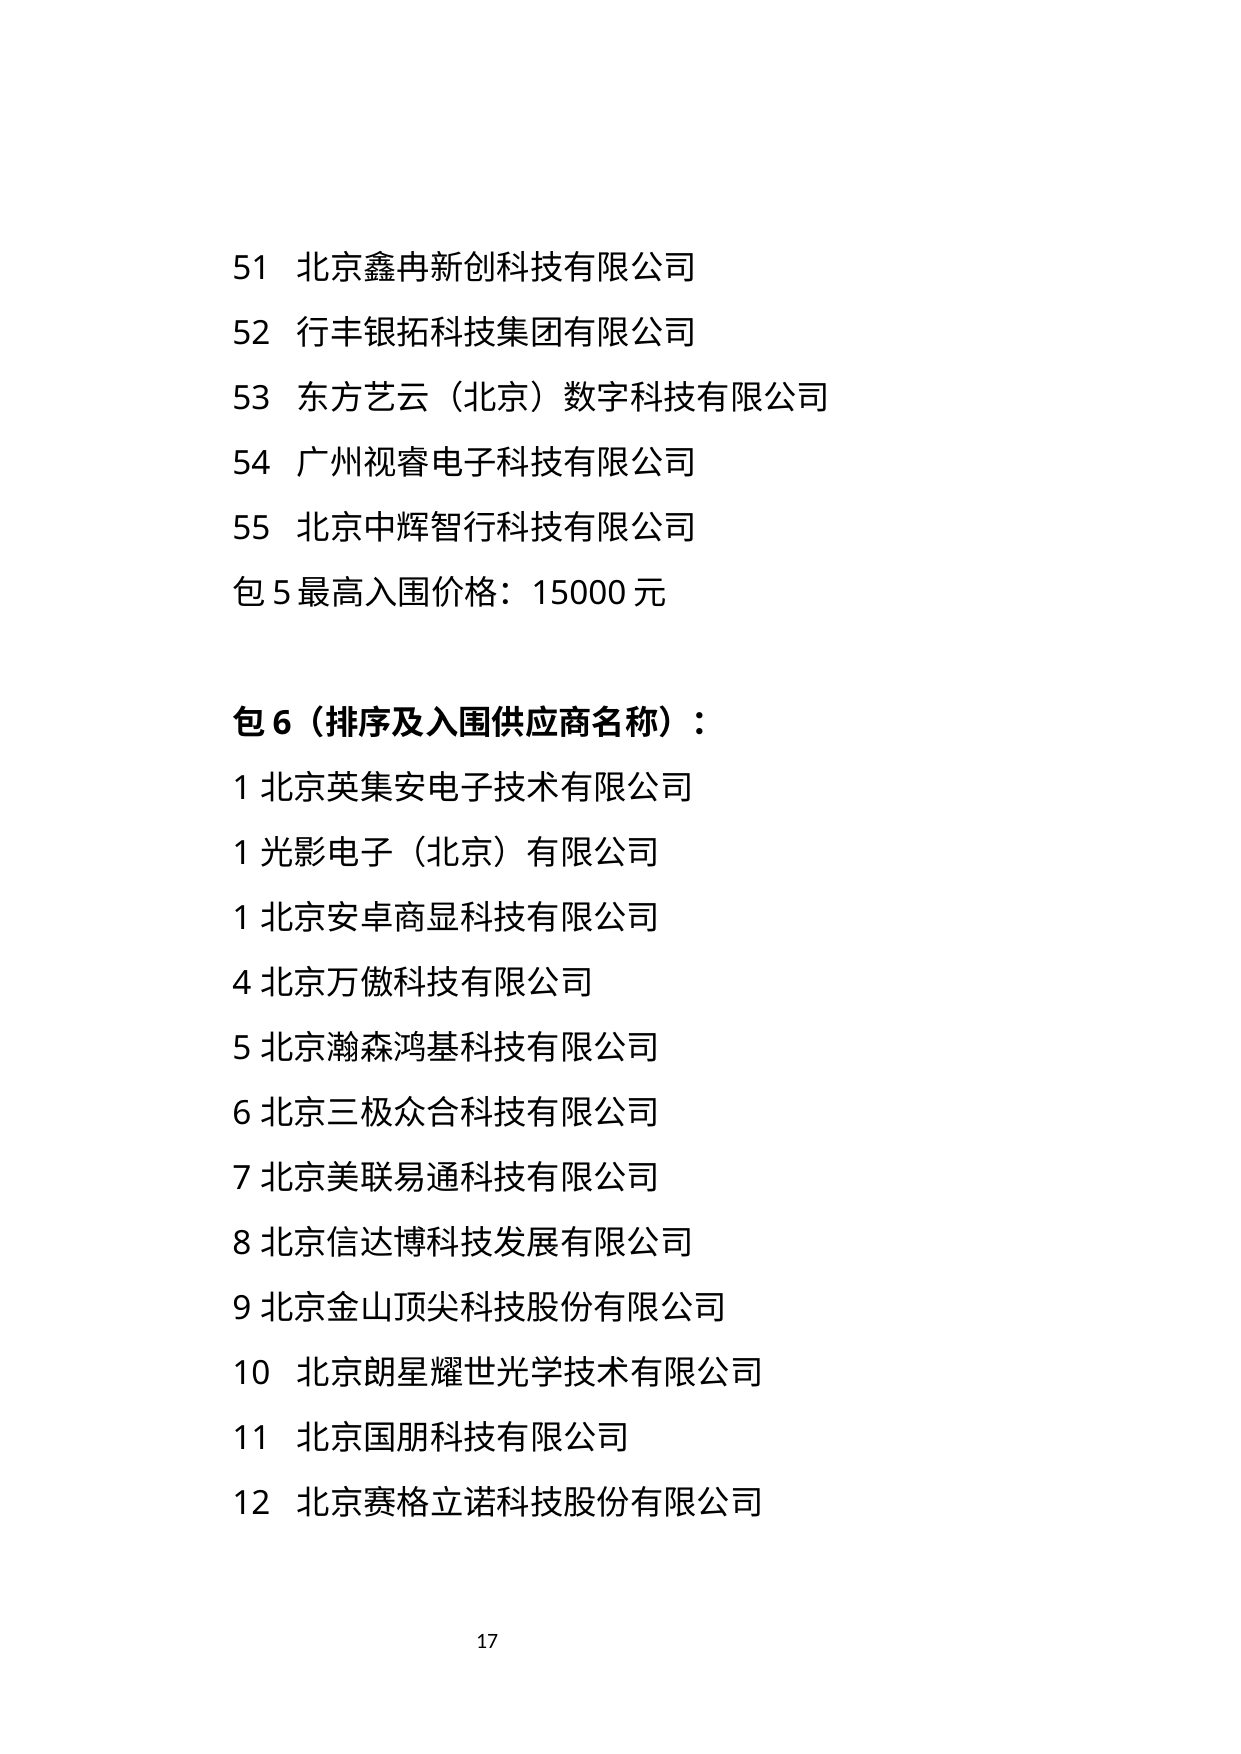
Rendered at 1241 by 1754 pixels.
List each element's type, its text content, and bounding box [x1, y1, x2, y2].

text 55 北京中辉智行科技有限公司 [165, 493, 1087, 558]
text 包5最高入围价格：15000元 [165, 558, 1087, 623]
text 5 北京瀚森鸿基科技有限公司 [165, 1013, 1087, 1078]
text 7 北京美联易通科技有限公司 [165, 1143, 1087, 1208]
text 51 北京鑫冉新创科技有限公司 [165, 233, 1087, 298]
text 53 东方艺云（北京）数字科技有限公司 [165, 363, 1087, 428]
text 1 北京英集安电子技术有限公司 [165, 753, 1087, 818]
text 52 行丰银拓科技集团有限公司 [165, 298, 1087, 363]
text 9 北京金山顶尖科技股份有限公司 [165, 1273, 1087, 1338]
text 1 北京安卓商显科技有限公司 [165, 883, 1087, 948]
text 12 北京赛格立诺科技股份有限公司 [165, 1468, 1087, 1533]
text 4 北京万傲科技有限公司 [165, 948, 1087, 1013]
text 1 光影电子（北京）有限公司 [165, 818, 1087, 883]
text 54 广州视睿电子科技有限公司 [165, 428, 1087, 493]
text 10 北京朗星耀世光学技术有限公司 [165, 1338, 1087, 1403]
text 8 北京信达博科技发展有限公司 [165, 1208, 1087, 1273]
text 11 北京国朋科技有限公司 [165, 1403, 1087, 1468]
text 6 北京三极众合科技有限公司 [165, 1078, 1087, 1143]
text 包6（排序及入围供应商名称）： [165, 688, 1087, 753]
